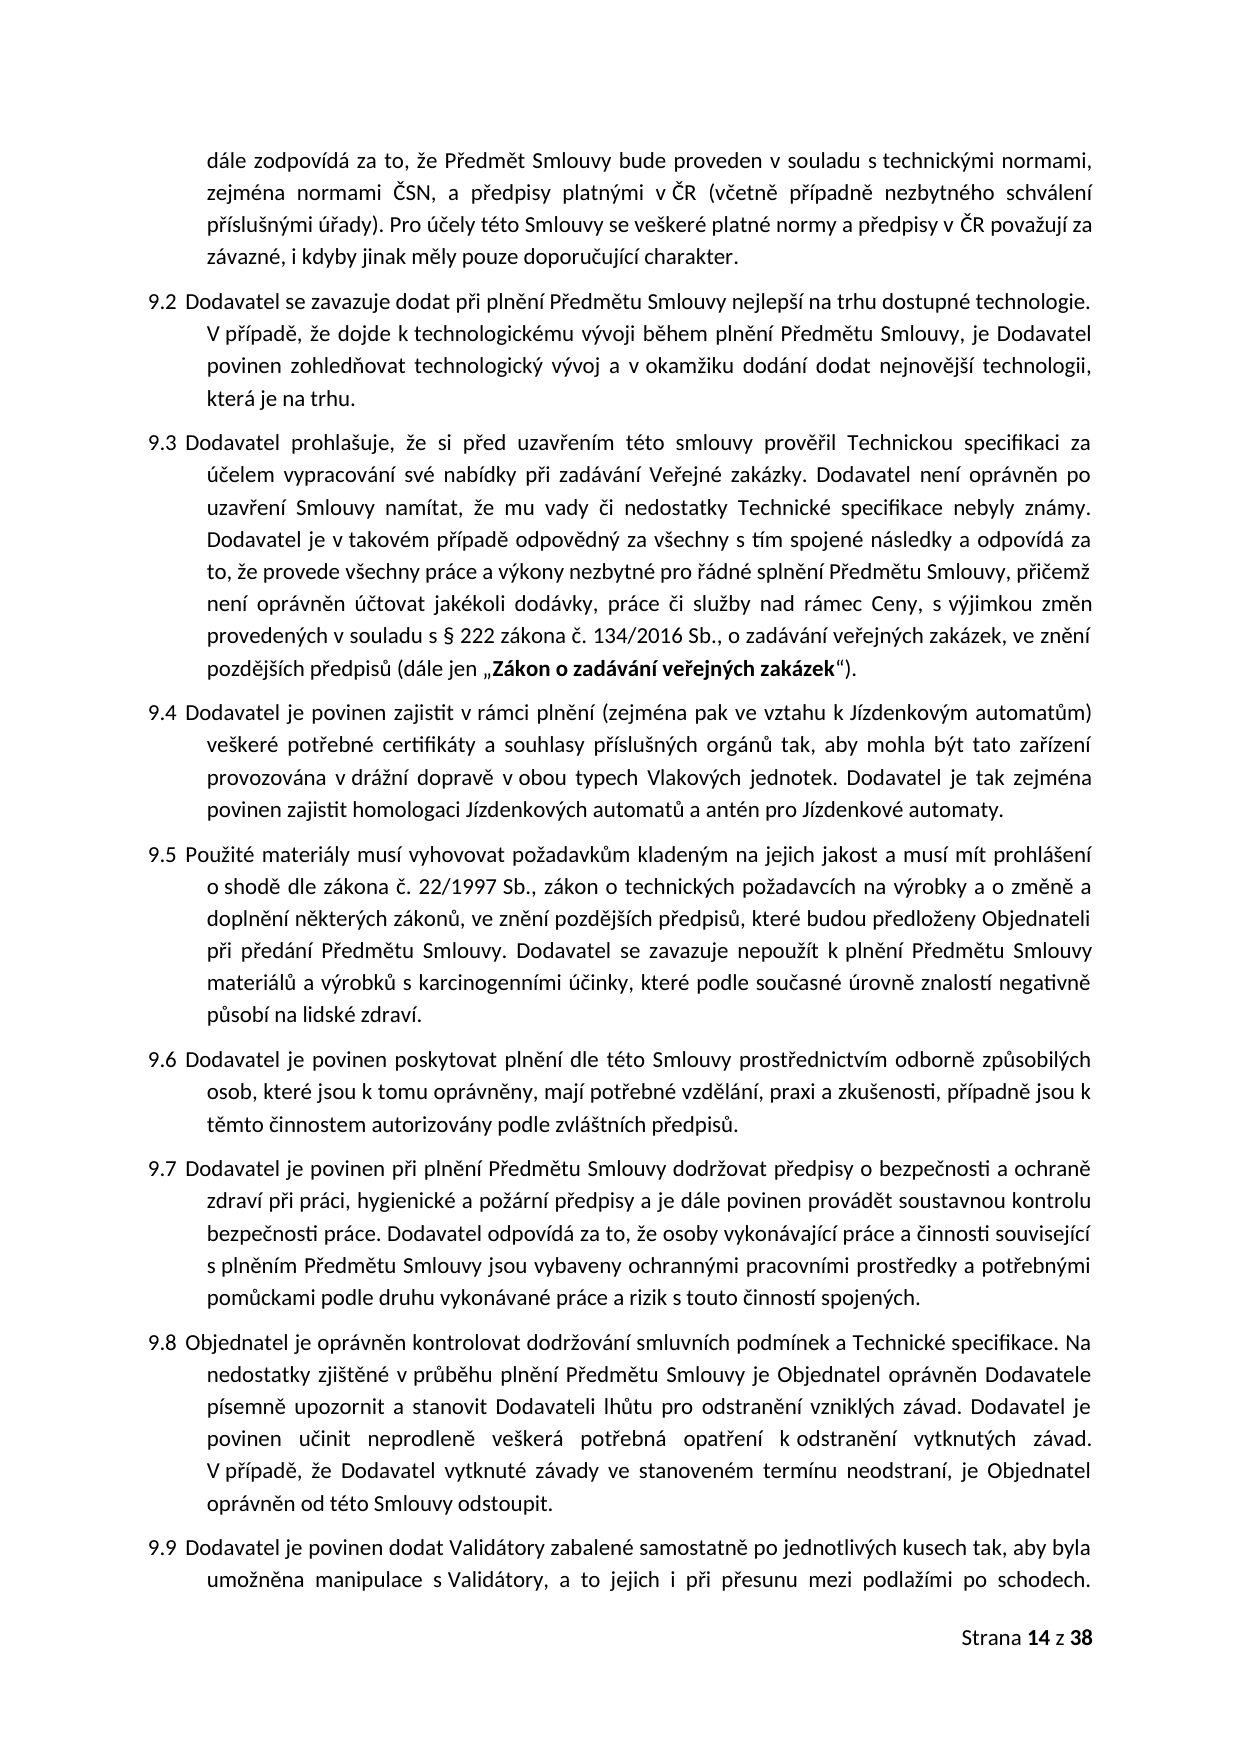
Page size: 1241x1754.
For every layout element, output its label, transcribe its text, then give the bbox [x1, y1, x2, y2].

list Objednatel je oprávněn kontrolovat dodržování smluvních podmínek a Technické specifikace. Na nedostatky zjištěné v průběhu plnění Předmětu Smlouvy je Objednatel oprávněn Dodavatele písemně upozornit a stanovit Dodavateli lhůtu pro odstranění vzniklých závad. Dodavatel je povinen učinit neprodleně veškerá potřebná opatření k odstranění vytknutých závad. V případě, že Dodavatel vytknuté závady ve stanoveném termínu neodstraní, je Objednatel oprávněn od této Smlouvy odstoupit. [148, 1328, 1093, 1517]
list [148, 1533, 1093, 1594]
list Dodavatel je povinen při plnění Předmětu Smlouvy dodržovat předpisy o bezpečnosti a ochraně zdraví při práci, hygienické a požární předpisy a je dále povinen provádět soustavnou kontrolu bezpečnosti práce. Dodavatel odpovídá za to, že osoby vykonávající práce a činnosti související s plněním Předmětu Smlouvy jsou vybaveny ochrannými pracovními prostředky a potřebnými pomůckami podle druhu vykonávané práce a rizik s touto činností spojených. [148, 1154, 1093, 1311]
list Dodavatel je povinen zajistit v rámci plnění (zejména pak ve vztahu k Jízdenkovým automatům) veškeré potřebné certifikáty a souhlasy příslušných orgánů tak, aby mohla být tato zařízení provozována v drážní dopravě v obou typech Vlakových jednotek. Dodavatel je tak zejména povinen zajistit homologaci Jízdenkových automatů a antén pro Jízdenkové automaty. [148, 698, 1093, 823]
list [148, 146, 1093, 271]
list Použité materiály musí vyhovovat požadavkům kladeným na jejich jakost a musí mít prohlášení o shodě dle zákona č. 22/1997 Sb., zákon o technických požadavcích na výrobky a o změně a doplnění některých zákonů, ve znění pozdějších předpisů, které budou předloženy Objednateli při předání Předmětu Smlouvy. Dodavatel se zavazuje nepoužít k plnění Předmětu Smlouvy materiálů a výrobků s karcinogenními účinky, které podle současné úrovně znalostí negativně působí na lidské zdraví. [148, 840, 1093, 1029]
list Dodavatel se zavazuje dodat při plnění Předmětu Smlouvy nejlepší na trhu dostupné technologie. V případě, že dojde k technologickému vývoji během plnění Předmětu Smlouvy, je Dodavatel povinen zohledňovat technologický vývoj a v okamžiku dodání dodat nejnovější technologii, která je na trhu. [148, 287, 1093, 412]
list Dodavatel je povinen poskytovat plnění dle této Smlouvy prostřednictvím odborně způsobilých osob, které jsou k tomu oprávněny, mají potřebné vzdělání, praxi a zkušenosti, případně jsou k těmto činnostem autorizovány podle zvláštních předpisů. [148, 1045, 1093, 1138]
list Dodavatel prohlašuje, že si před uzavřením této smlouvy prověřil Technickou specifikaci za účelem vypracování své nabídky při zadávání Veřejné zakázky. Dodavatel není oprávněn po uzavření Smlouvy namítat, že mu vady či nedostatky Technické specifikace nebyly známy. Dodavatel je v takovém případě odpovědný za všechny s tím spojené následky a odpovídá za to, že provede všechny práce a výkony nezbytné pro řádné splnění Předmětu Smlouvy, přičemž není oprávněn účtovat jakékoli dodávky, práce či služby nad rámec Ceny, s výjimkou změn provedených v souladu s § 222 zákona č. 134/2016 Sb., o zadávání veřejných zakázek, ve znění pozdějších předpisů (dále jen „Zákon o zadávání veřejných zakázek“). [148, 428, 1093, 682]
